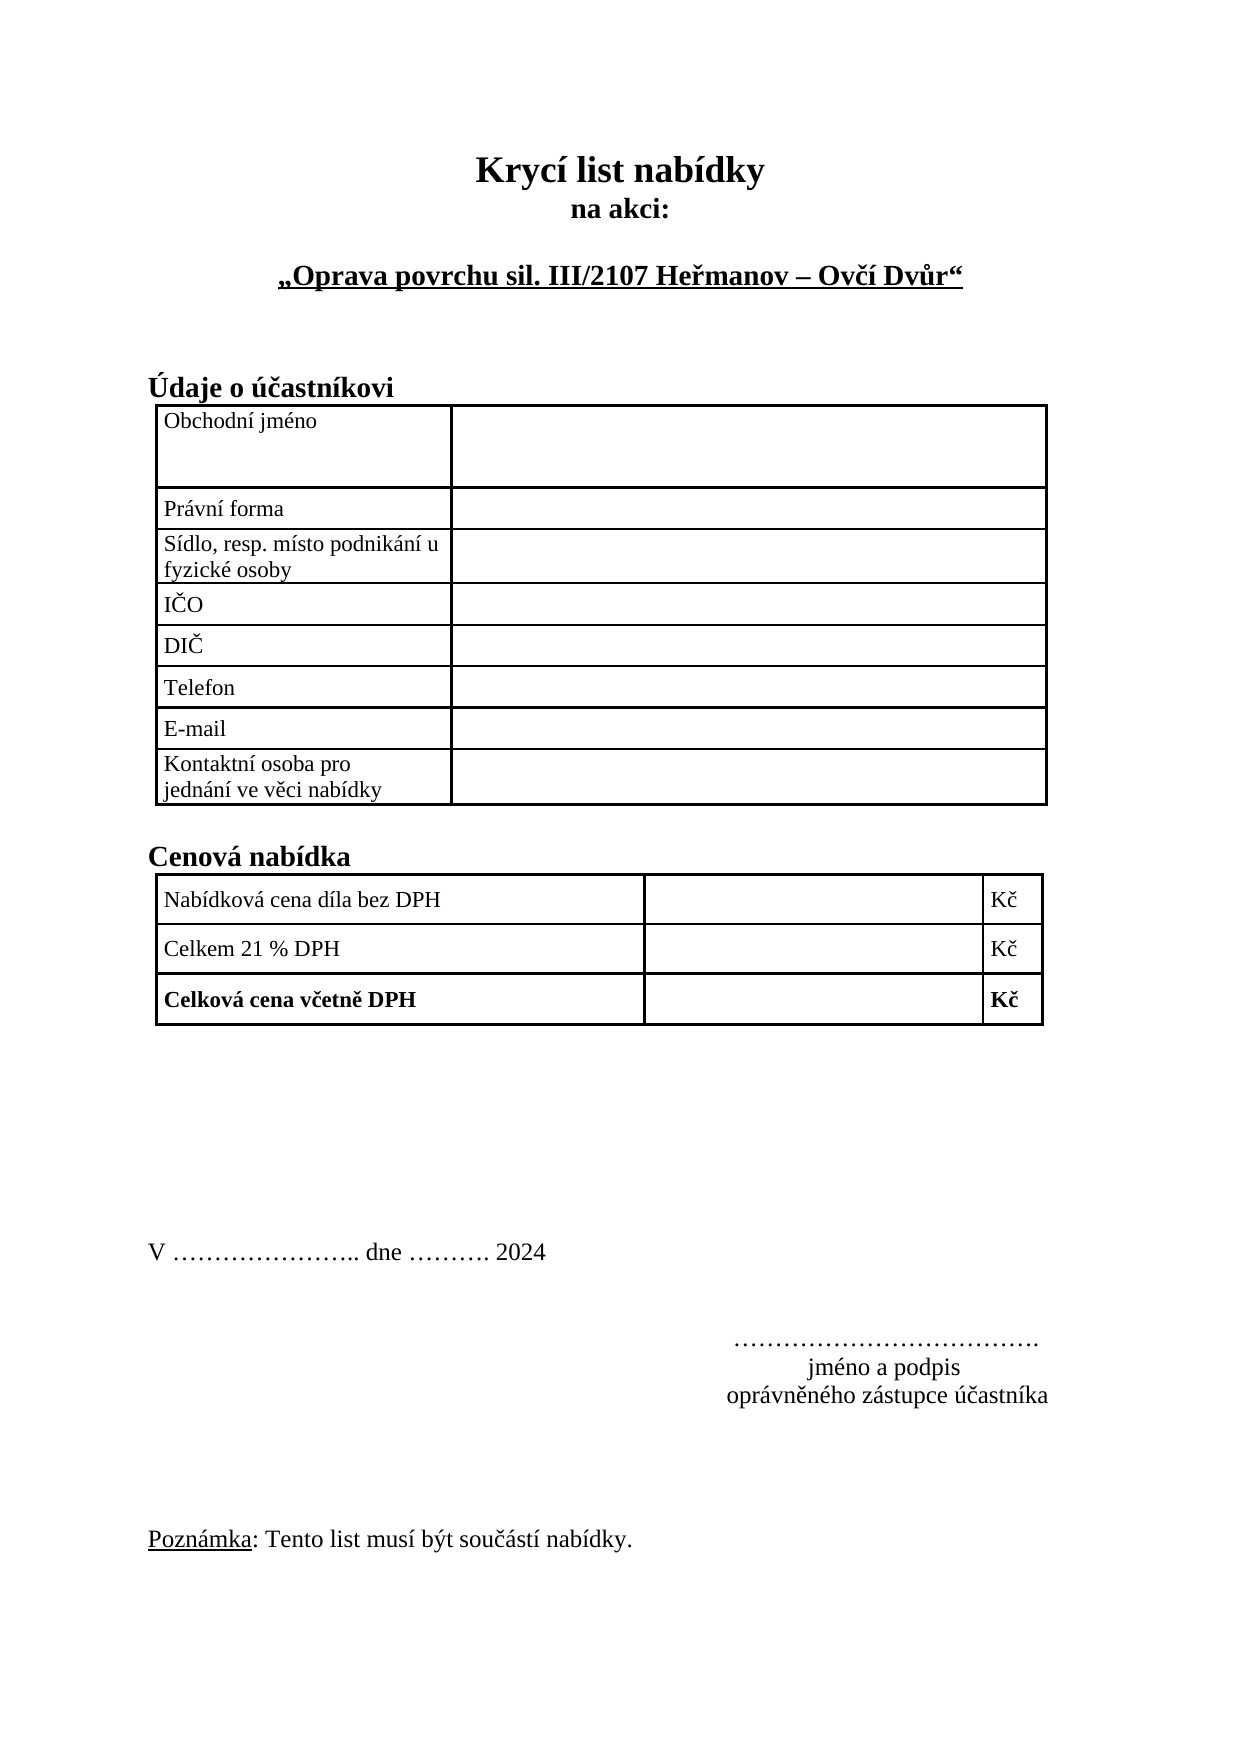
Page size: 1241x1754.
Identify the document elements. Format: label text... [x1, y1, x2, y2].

table_cell [453, 750, 1045, 802]
text ………………………………. [664, 1323, 1093, 1352]
table_cell [453, 667, 1045, 706]
table_cell [646, 975, 982, 1023]
table_cell [453, 626, 1045, 665]
table_cell Právní forma [158, 489, 450, 527]
subtitle Údaje o účastníkovi [148, 370, 1093, 404]
table_cell E-mail [158, 709, 450, 748]
table_cell IČO [158, 584, 450, 624]
table_cell Telefon [158, 667, 450, 706]
table_cell DIČ [158, 626, 450, 665]
table_cell Celkem 21 % DPH [158, 925, 643, 972]
table_cell [453, 489, 1045, 527]
table_cell Kč [984, 975, 1041, 1023]
table_header Kč [984, 876, 1041, 923]
table_cell Celková cena včetně DPH [158, 975, 643, 1023]
table_cell [453, 584, 1045, 624]
table_header [453, 407, 1045, 486]
text oprávněného zástupce účastníka [590, 1380, 1093, 1409]
table_header Nabídková cena díla bez DPH [158, 876, 643, 923]
text „Oprava povrchu sil. III/2107 Heřmanov – Ovčí Dvůr“ [148, 258, 1093, 291]
table_cell [646, 925, 982, 972]
table_header Obchodní jméno [158, 407, 450, 486]
table_header [646, 876, 982, 923]
table_cell Sídlo, resp. místo podnikání u fyzické osoby [158, 530, 450, 582]
subtitle Cenová nabídka [148, 839, 1093, 873]
text V ………………….. dne ………. 2024 [148, 1237, 1093, 1265]
text jméno a podpis [590, 1352, 1093, 1380]
table_cell [453, 530, 1045, 582]
table_cell [453, 709, 1045, 748]
text Poznámka: Tento list musí být součástí nabídky. [148, 1524, 1093, 1553]
text Krycí list nabídky [148, 148, 1093, 191]
text na akci: [148, 191, 1093, 224]
table_cell Kontaktní osoba pro jednání ve věci nabídky [158, 750, 450, 802]
table_cell Kč [984, 925, 1041, 972]
